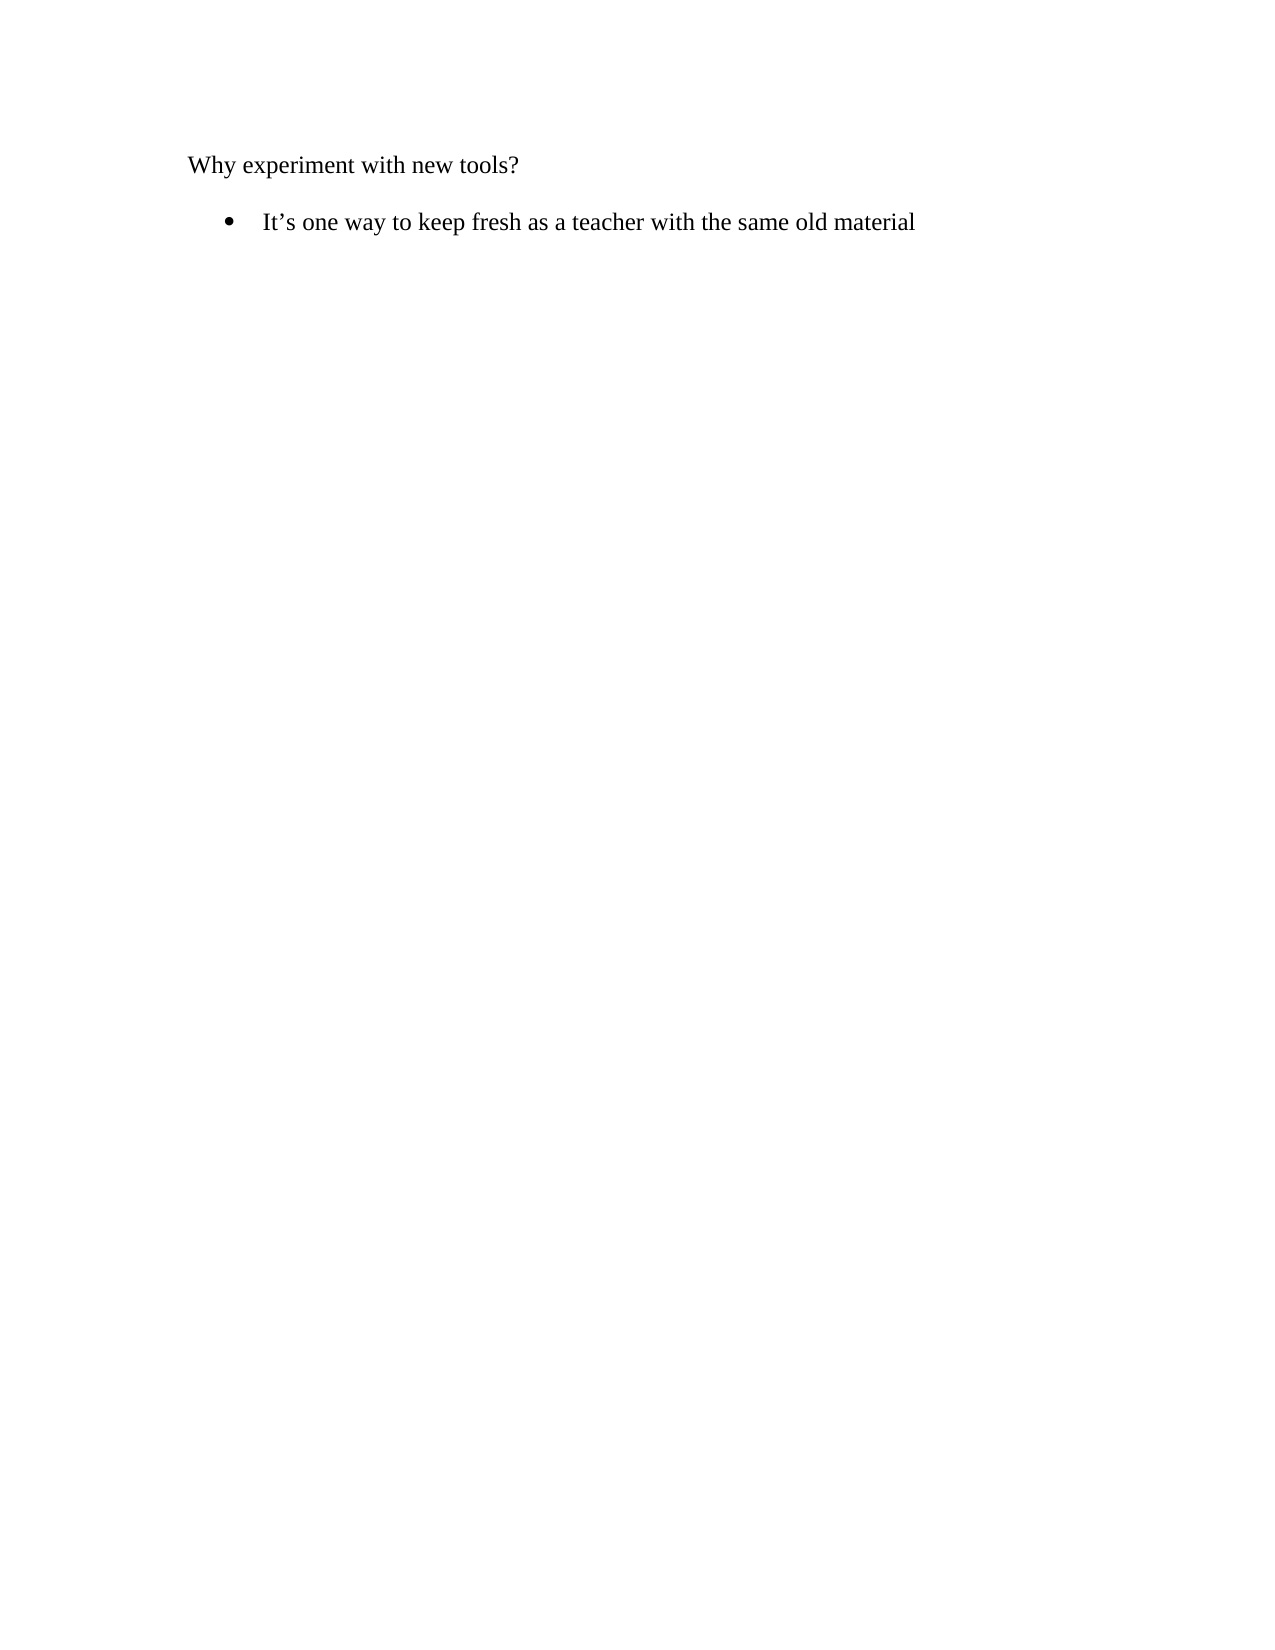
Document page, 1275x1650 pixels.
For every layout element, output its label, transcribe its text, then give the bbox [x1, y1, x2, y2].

text Why experiment with new tools? [187, 150, 1087, 179]
list It’s one way to keep fresh as a teacher with the same old material [225, 207, 1087, 236]
